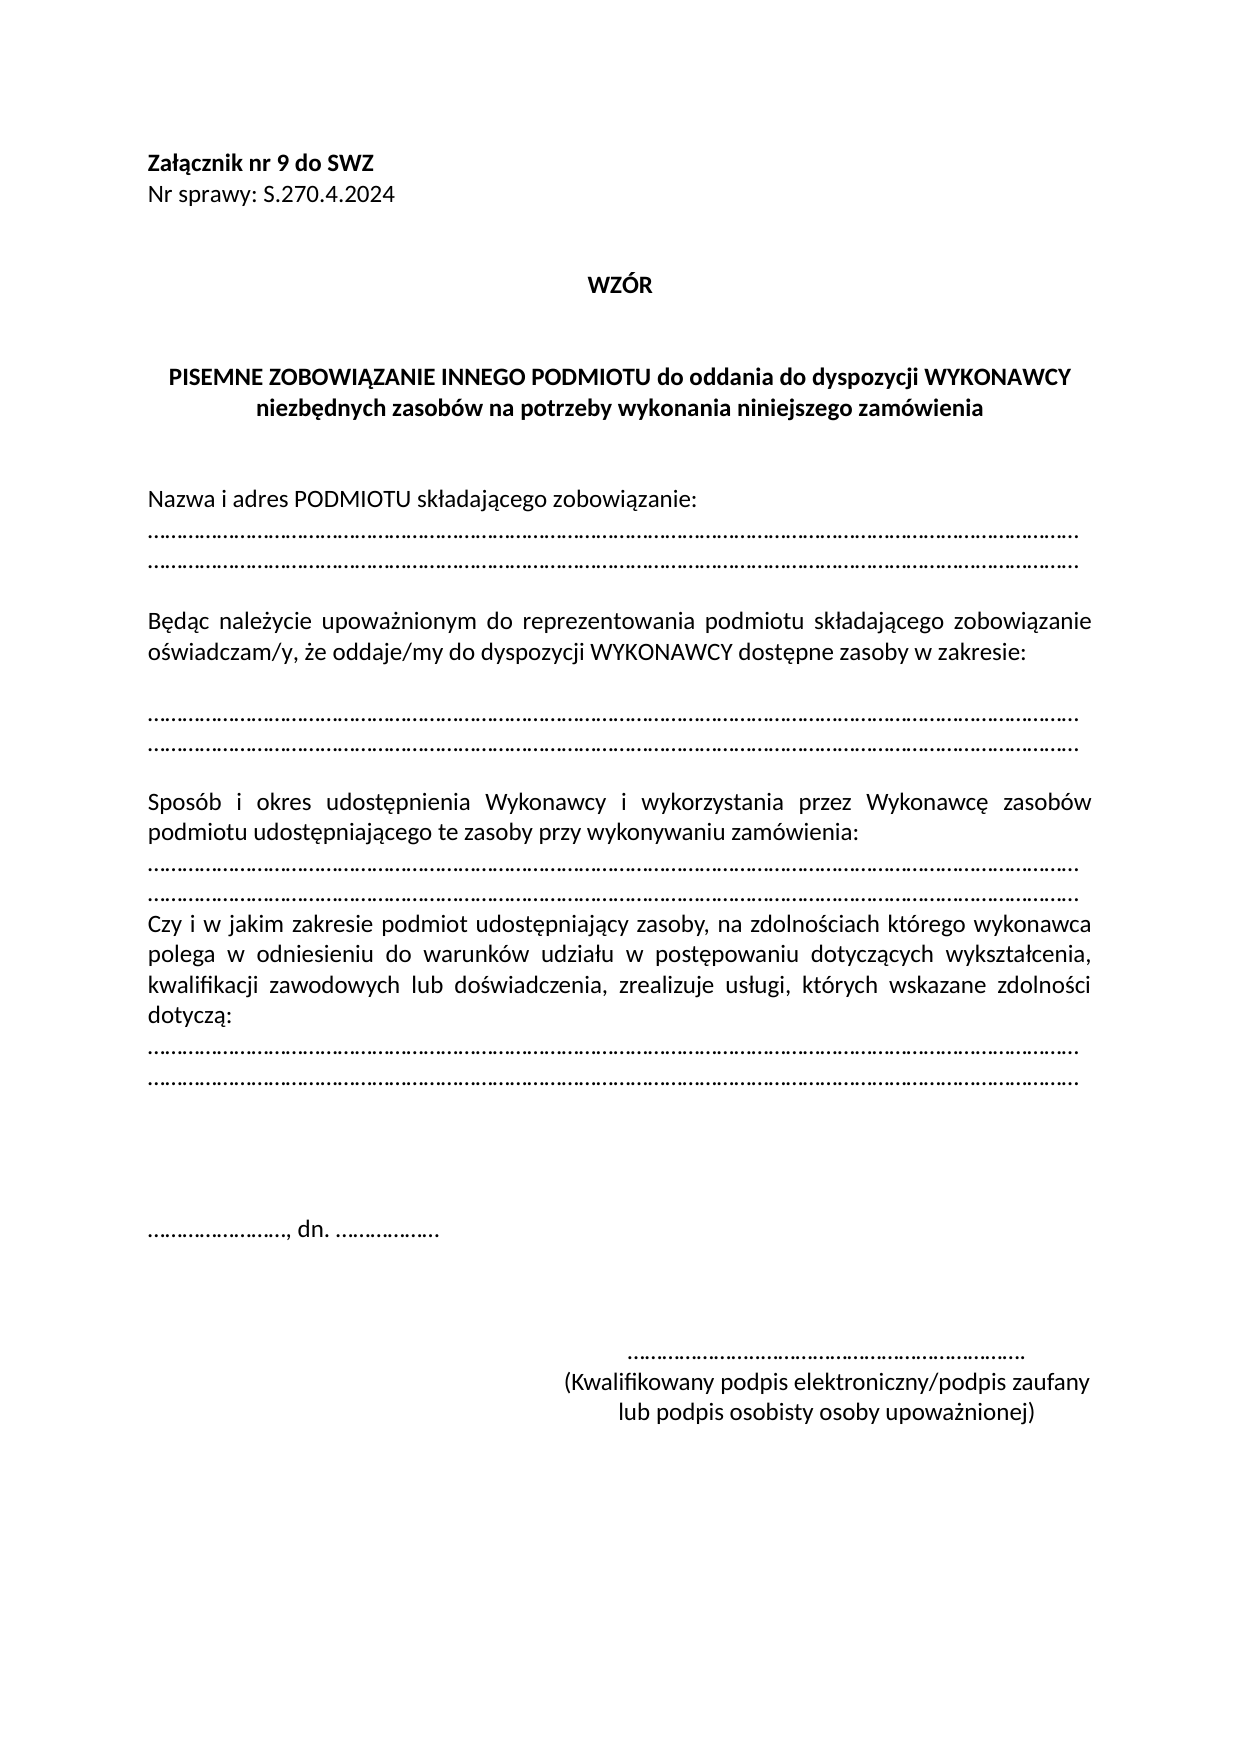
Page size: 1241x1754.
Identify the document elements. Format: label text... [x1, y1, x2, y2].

text Będąc należycie upoważnionym do reprezentowania podmiotu składającego zobowiązanie oświadczam/y, że oddaje/my do dyspozycji WYKONAWCY dostępne zasoby w zakresie: [148, 605, 1093, 666]
text ……………………………………………………………………………………………………………………………………………………………………………………………………………………………………………………………………………………………… [148, 847, 1093, 908]
text ……………………………………………………………………………………………………………………………………………………………………………………………………………………………………………………………………………………………… [148, 514, 1093, 575]
text PISEMNE ZOBOWIĄZANIE INNEGO PODMIOTU do oddania do dyspozycji WYKONAWCY niezbędnych zasobów na potrzeby wykonania niniejszego zamówienia [148, 361, 1093, 422]
text ……………………………………………………………………………………………………………………………………………………………………………………………………………………………………………………………………………………………… [148, 697, 1093, 758]
text Nazwa i adres PODMIOTU składającego zobowiązanie: [148, 483, 1093, 514]
text ……………………………………………………………………………………………………………………………………………………………………………………………………………………………………………………………………………………………… [148, 1030, 1093, 1091]
text …………………..………………………………………. [561, 1335, 1093, 1366]
text WZÓR [148, 270, 1093, 300]
text Sposób i okres udostępnienia Wykonawcy i wykorzystania przez Wykonawcę zasobów podmiotu udostępniającego te zasoby przy wykonywaniu zamówienia: [148, 786, 1093, 847]
text Załącznik nr 9 do SWZ [148, 148, 1093, 178]
text (Kwalifikowany podpis elektroniczny/podpis zaufany lub podpis osobisty osoby upoważnionej) [561, 1366, 1093, 1427]
text Nr sprawy: S.270.4.2024 [148, 178, 1093, 209]
text ……………………, dn. ……………… [148, 1213, 1093, 1244]
text Czy i w jakim zakresie podmiot udostępniający zasoby, na zdolnościach którego wykonawca polega w odniesieniu do warunków udziału w postępowaniu dotyczących wykształcenia, kwalifikacji zawodowych lub doświadczenia, zrealizuje usługi, których wskazane zdolności dotyczą: [148, 908, 1093, 1030]
